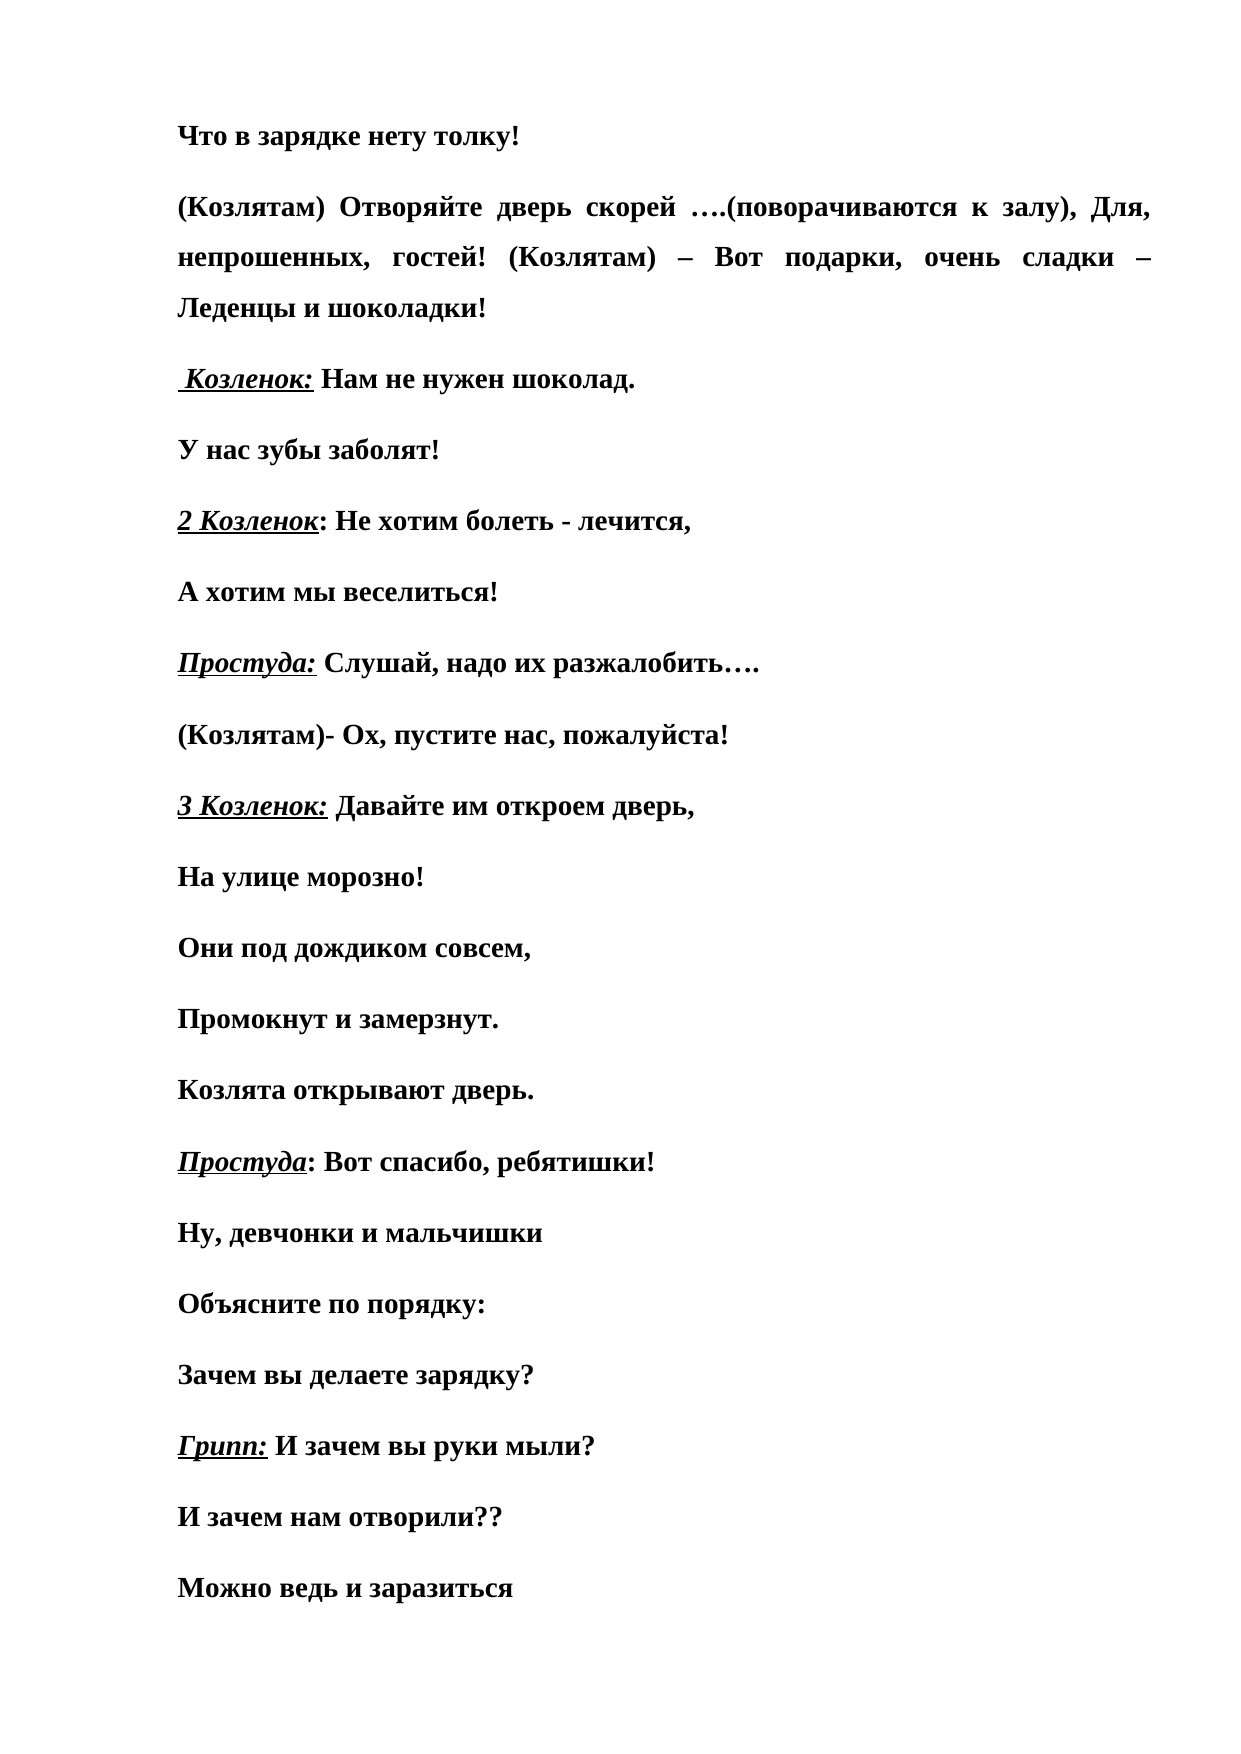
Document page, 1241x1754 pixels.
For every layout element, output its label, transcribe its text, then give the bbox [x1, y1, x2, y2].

text Зачем вы делаете зарядку? [177, 1357, 1152, 1391]
text Промокнут и замерзнут. [177, 1001, 1152, 1035]
text Грипп: И зачем вы руки мыли? [177, 1428, 1152, 1462]
text У нас зубы заболят! [177, 432, 1152, 466]
text Козленок: Нам не нужен шоколад. [177, 361, 1152, 394]
text Козлята открывают дверь. [177, 1072, 1152, 1106]
text Что в зарядке нету толку! [177, 118, 1152, 152]
text Объясните по порядку: [177, 1286, 1152, 1319]
text Можно ведь и заразиться [177, 1571, 1152, 1604]
text На улице морозно! [177, 859, 1152, 893]
text И зачем нам отворили?? [177, 1499, 1152, 1533]
text (Козлятам)- Ох, пустите нас, пожалуйста! [177, 717, 1152, 750]
text (Козлятам) Отворяйте дверь скорей ….(поворачиваются к залу), Для, непрошенных, гостей! (Козлятам) – Вот подарки, очень сладки – Леденцы и шоколадки! [177, 189, 1152, 323]
text 3 Козленок: Давайте им откроем дверь, [177, 788, 1152, 821]
text Они под дождиком совсем, [177, 930, 1152, 964]
text Ну, девчонки и мальчишки [177, 1215, 1152, 1248]
text Простуда: Вот спасибо, ребятишки! [177, 1144, 1152, 1177]
text 2 Козленок: Не хотим болеть - лечится, [177, 503, 1152, 537]
text А хотим мы веселиться! [177, 574, 1152, 608]
text Простуда: Слушай, надо их разжалобить…. [177, 646, 1152, 679]
